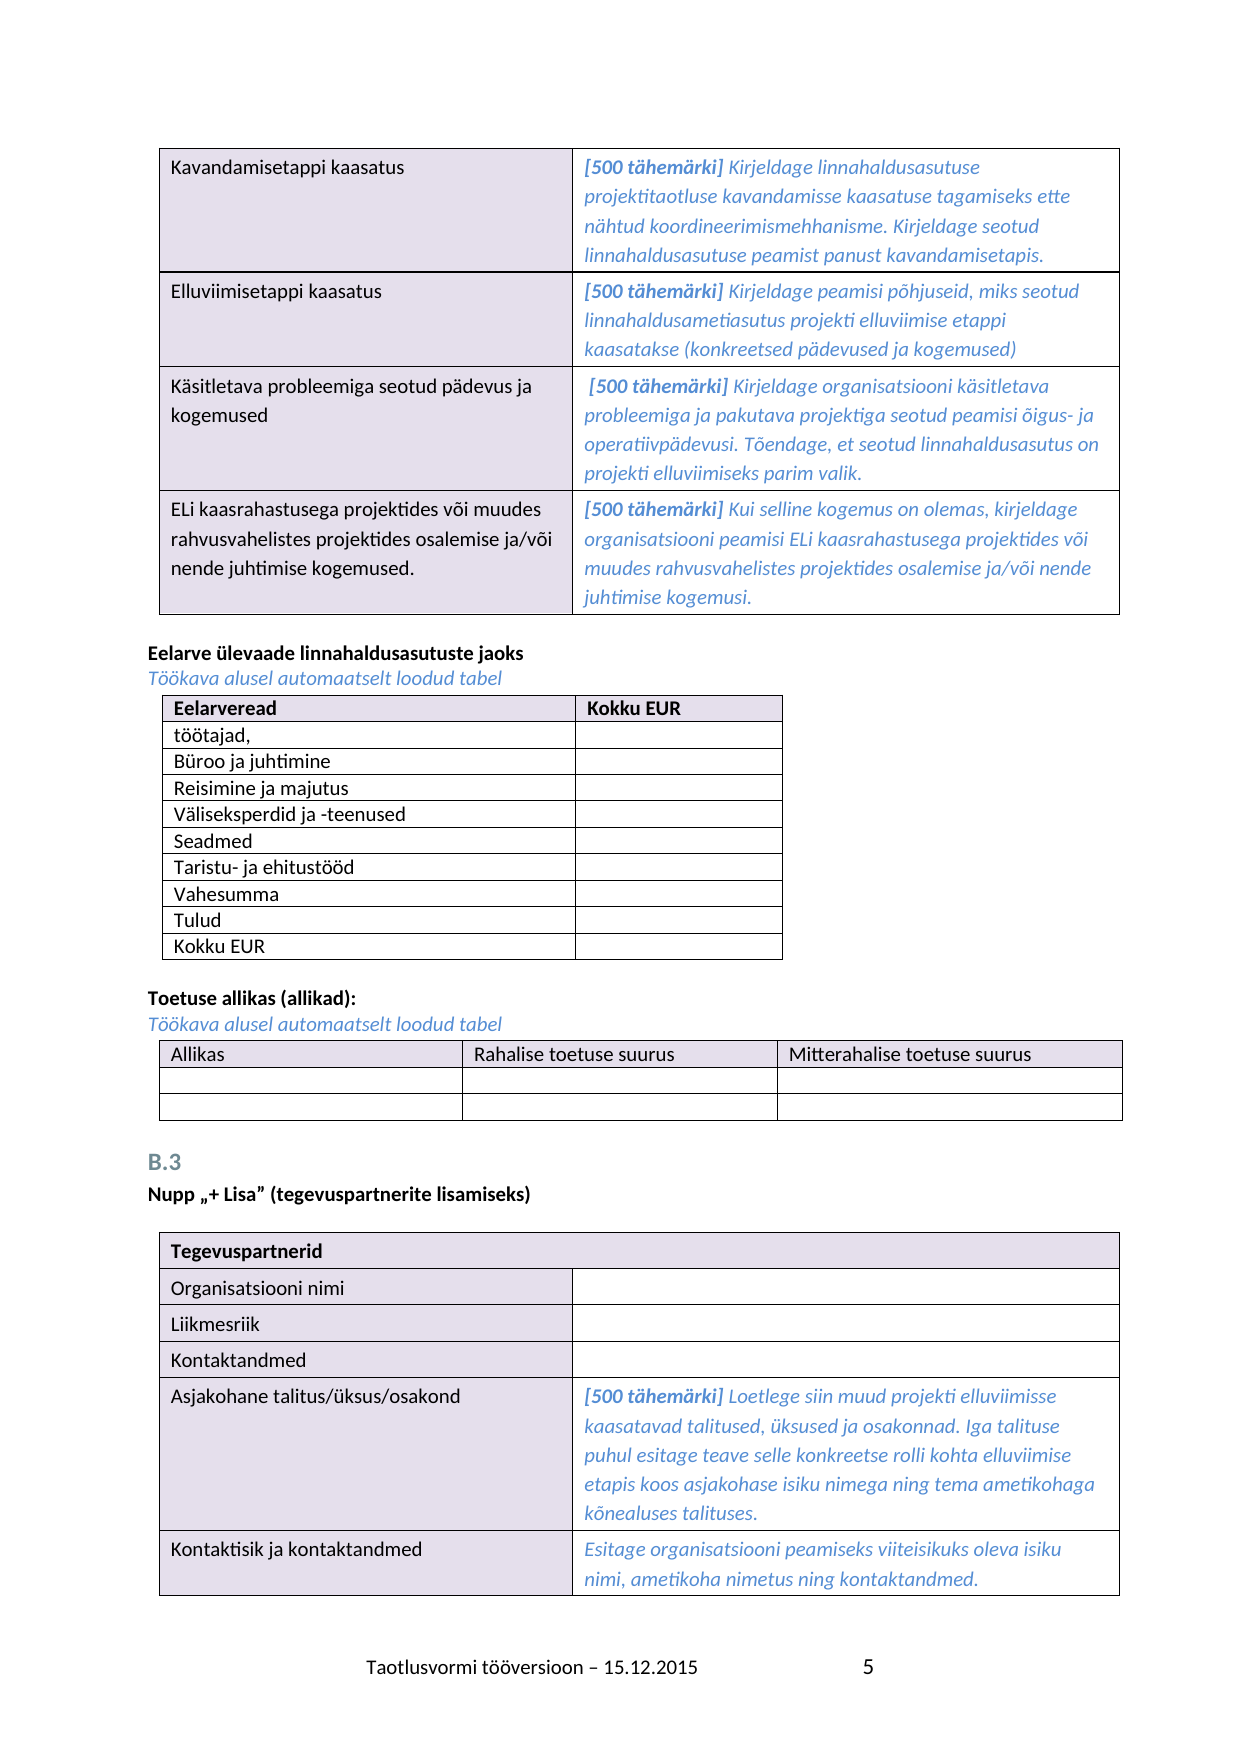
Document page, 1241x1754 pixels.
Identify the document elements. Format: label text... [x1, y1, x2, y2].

table_cell [500 tähemärki] Kirjeldage linnahaldusasutuse projektitaotluse kavandamisse kaasatuse tagamiseks ette nähtud koordineerimismehhanisme. Kirjeldage seotud linnahaldusasutuse peamist panust kavandamisetapis. [573, 149, 1119, 271]
text Töökava alusel automaatselt loodud tabel [148, 665, 1093, 691]
table_cell [576, 907, 782, 933]
text Töökava alusel automaatselt loodud tabel [148, 1011, 1093, 1036]
table_cell töötajad, [163, 722, 575, 747]
table_cell Kavandamisetappi kaasatus [160, 149, 572, 271]
table_cell [576, 828, 782, 853]
table_cell [576, 722, 782, 747]
table_cell Käsitletava probleemiga seotud pädevus ja kogemused [160, 367, 572, 490]
table_cell Kokku EUR [163, 934, 575, 959]
table_cell [778, 1068, 1122, 1093]
table_cell [576, 854, 782, 880]
table_cell [573, 1269, 1119, 1304]
table_cell [778, 1094, 1122, 1119]
table_cell [160, 1068, 462, 1093]
table_header Tegevuspartnerid [160, 1233, 1119, 1268]
text Toetuse allikas (allikad): [148, 986, 1093, 1011]
table_cell [573, 1342, 1119, 1377]
table_cell Esitage organisatsiooni peamiseks viiteisikuks oleva isiku nimi, ametikoha nimetus ning kontaktandmed. [573, 1531, 1119, 1595]
text Eelarve ülevaade linnahaldusasutuste jaoks [148, 640, 1093, 665]
table_cell [576, 934, 782, 959]
table_cell Büroo ja juhtimine [163, 749, 575, 774]
table_cell [160, 1094, 462, 1119]
text Nupp „+ Lisa” (tegevuspartnerite lisamiseks) [148, 1181, 1093, 1206]
table_cell [576, 749, 782, 774]
table_cell [576, 775, 782, 800]
table_cell [500 tähemärki] Loetlege siin muud projekti elluviimisse kaasatavad talitused, üksused ja osakonnad. Iga talituse puhul esitage teave selle konkreetse rolli kohta elluviimise etapis koos asjakohase isiku nimega ning tema ametikohaga kõnealuses talituses. [573, 1378, 1119, 1530]
table_header Eelarveread [163, 696, 575, 721]
table_cell Vahesumma [163, 881, 575, 906]
table_cell Asjakohane talitus/üksus/osakond [160, 1378, 572, 1530]
table_cell ELi kaasrahastusega projektides või muudes rahvusvahelistes projektides osalemise ja/või nende juhtimise kogemused. [160, 491, 572, 613]
table_header Mitterahalise toetuse suurus [778, 1041, 1122, 1067]
table_cell Kontaktandmed [160, 1342, 572, 1377]
table_cell [576, 801, 782, 827]
table_cell Tulud [163, 907, 575, 933]
table_cell Seadmed [163, 828, 575, 853]
table_cell Elluviimisetappi kaasatus [160, 273, 572, 366]
table_cell Liikmesriik [160, 1305, 572, 1341]
table_cell [500 tähemärki] Kirjeldage peamisi põhjuseid, miks seotud linnahaldusametiasutus projekti elluviimise etappi kaasatakse (konkreetsed pädevused ja kogemused) [573, 273, 1119, 366]
table_cell Taristu- ja ehitustööd [163, 854, 575, 880]
table_header Kokku EUR [576, 696, 782, 721]
table_cell Reisimine ja majutus [163, 775, 575, 800]
table_cell Kontaktisik ja kontaktandmed [160, 1531, 572, 1595]
table_cell [500 tähemärki] Kirjeldage organisatsiooni käsitletava probleemiga ja pakutava projektiga seotud peamisi õigus- ja operatiivpädevusi. Tõendage, et seotud linnahaldusasutus on projekti elluviimiseks parim valik. [573, 367, 1119, 490]
table_cell [463, 1094, 777, 1119]
table_header Allikas [160, 1041, 462, 1067]
table_cell [576, 881, 782, 906]
table_header Rahalise toetuse suurus [463, 1041, 777, 1067]
text B.3 [148, 1146, 1093, 1176]
table_cell [463, 1068, 777, 1093]
table_cell Väliseksperdid ja -teenused [163, 801, 575, 827]
table_cell [500 tähemärki] Kui selline kogemus on olemas, kirjeldage organisatsiooni peamisi ELi kaasrahastusega projektides või muudes rahvusvahelistes projektides osalemise ja/või nende juhtimise kogemusi. [573, 491, 1119, 613]
table_cell Organisatsiooni nimi [160, 1269, 572, 1304]
table_cell [573, 1305, 1119, 1341]
